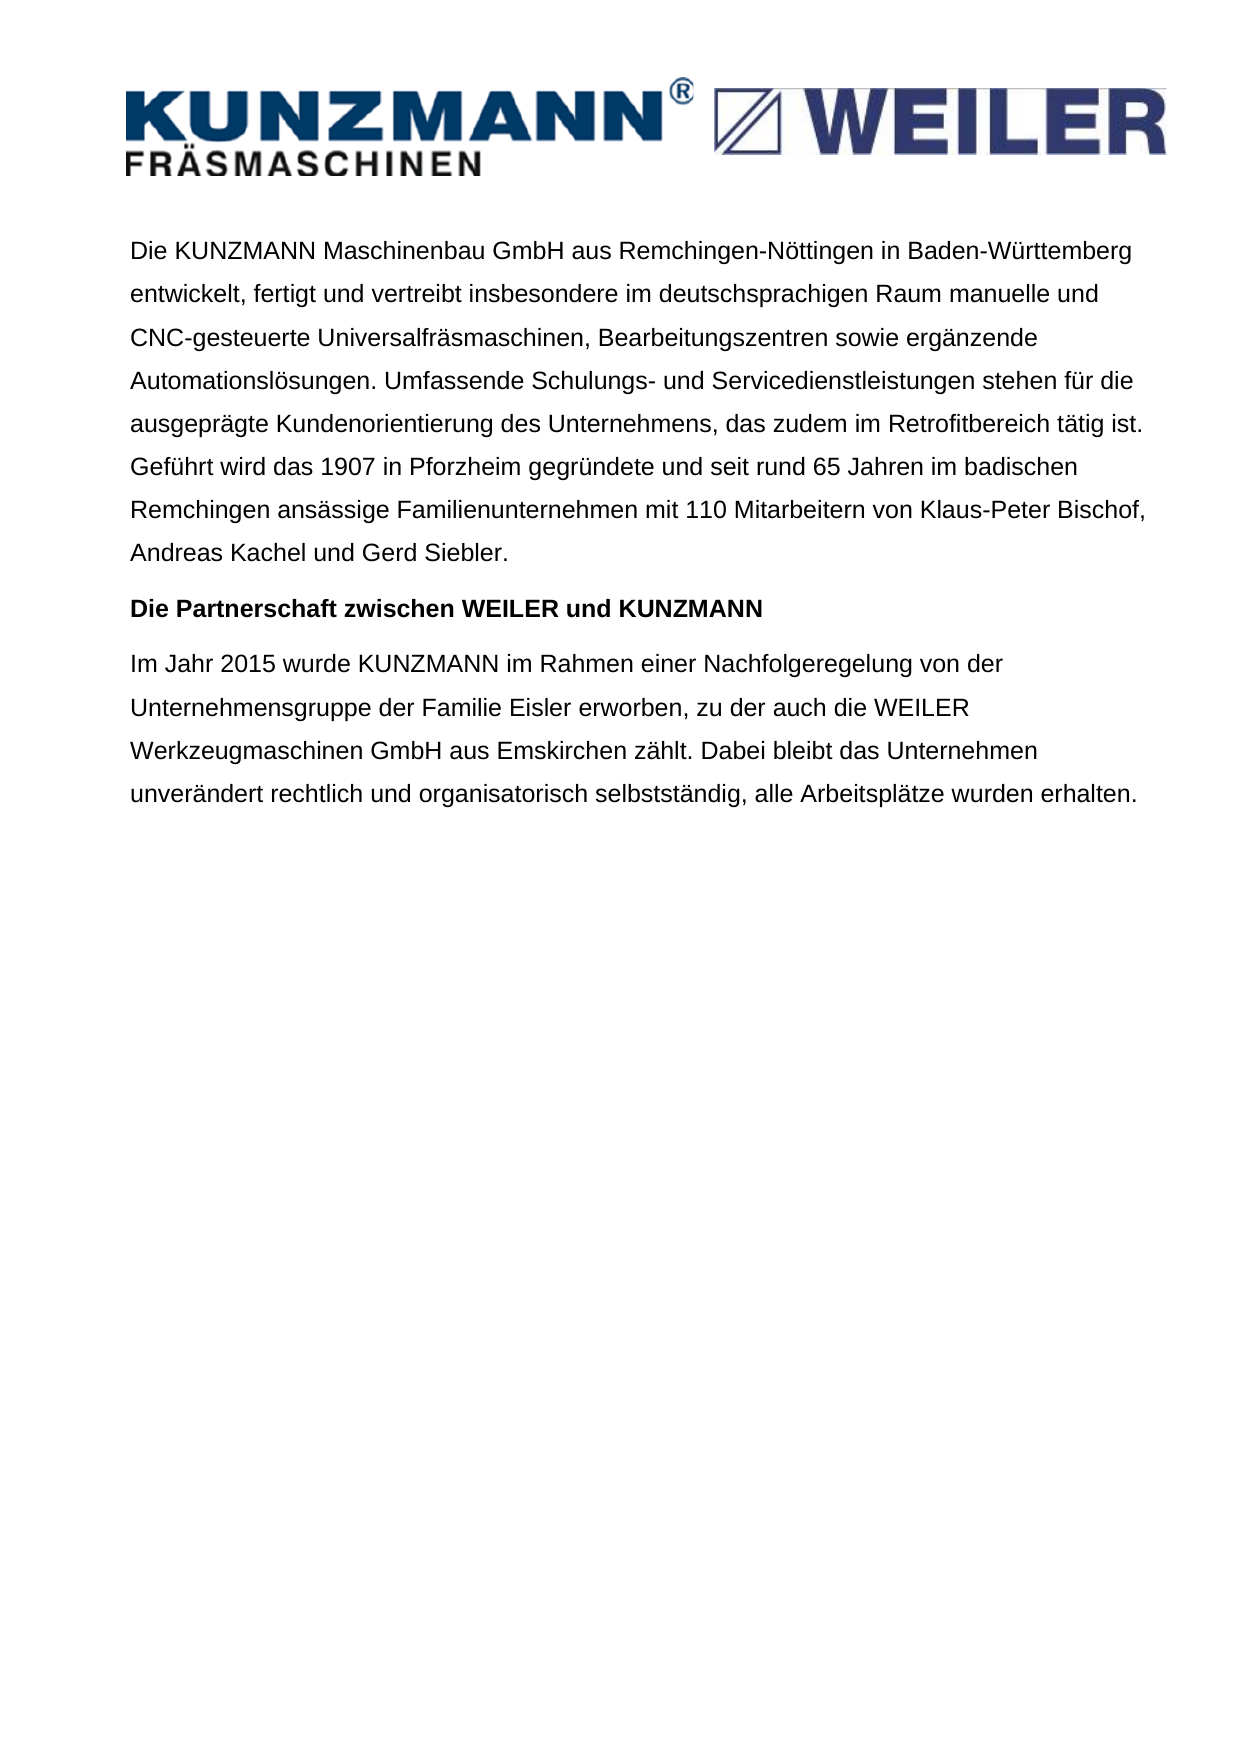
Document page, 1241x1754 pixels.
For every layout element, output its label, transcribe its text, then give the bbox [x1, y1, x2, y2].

text Die Partnerschaft zwischen WEILER und KUNZMANN [130, 594, 1167, 622]
text Im Jahr 2015 wurde KUNZMANN im Rahmen einer Nachfolgeregelung von der Unternehmensgruppe der Familie Eisler erworben, zu der auch die WEILER Werkzeugmaschinen GmbH aus Emskirchen zählt. Dabei bleibt das Unternehmen unverändert rechtlich und organisatorisch selbstständig, alle Arbeitsplätze wurden erhalten. [130, 649, 1167, 807]
text Die KUNZMANN Maschinenbau GmbH aus Remchingen-Nöttingen in Baden-Württemberg entwickelt, fertigt und vertreibt insbesondere im deutschsprachigen Raum manuelle und CNC-gesteuerte Universalfräsmaschinen, Bearbeitungszentren sowie ergänzende Automationslösungen. Umfassende Schulungs- und Servicedienstleistungen stehen für die ausgeprägte Kundenorientierung des Unternehmens, das zudem im Retrofitbereich tätig ist. Geführt wird das 1907 in Pforzheim gegründete und seit rund 65 Jahren im badischen Remchingen ansässige Familienunternehmen mit 110 Mitarbeitern von Klaus-Peter Bischof, Andreas Kachel und Gerd Siebler. [130, 236, 1167, 567]
picture [714, 88, 1167, 155]
picture [124, 77, 694, 175]
